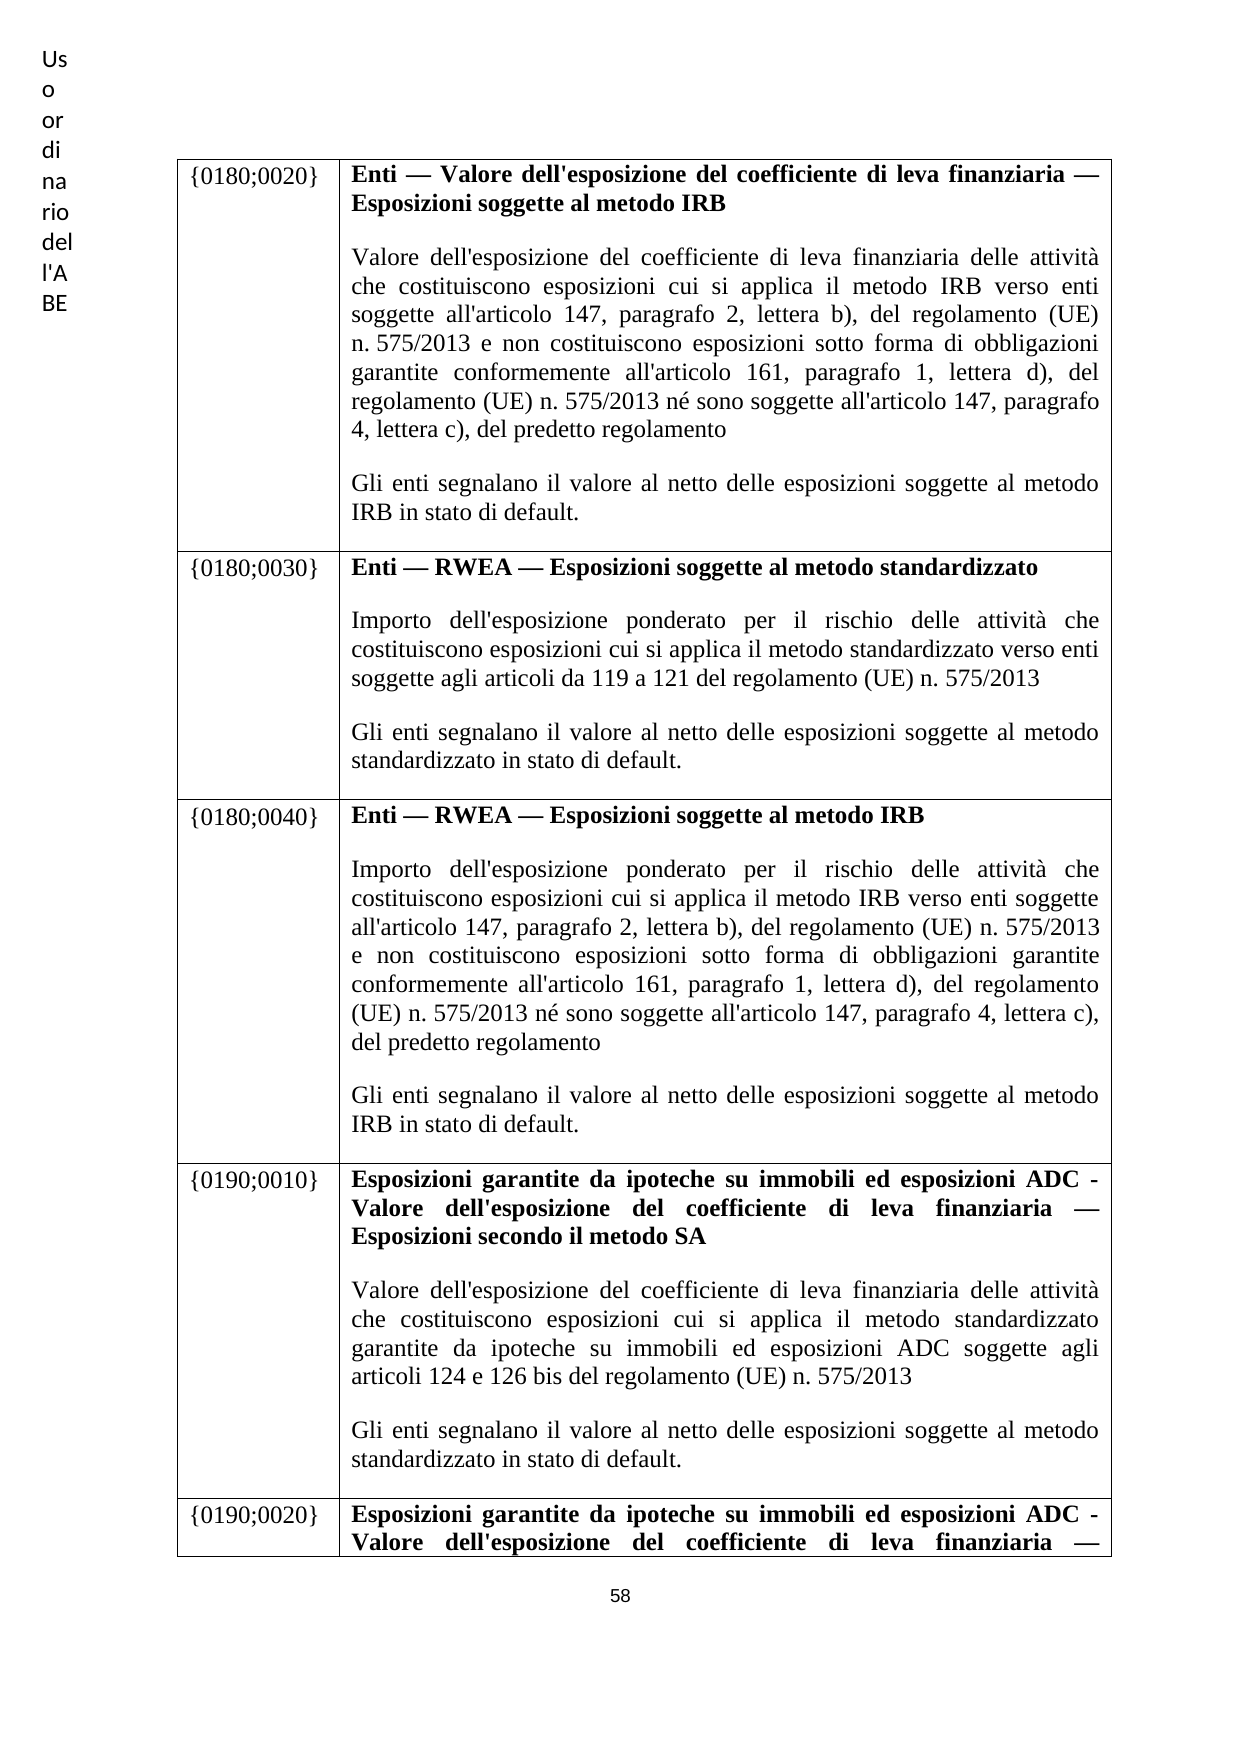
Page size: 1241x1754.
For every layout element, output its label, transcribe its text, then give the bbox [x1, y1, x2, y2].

table_cell Enti — RWEA — Esposizioni soggette al metodo IRB Importo dell'esposizione ponderato per il rischio delle attività che costituiscono esposizioni cui si applica il metodo IRB verso enti soggette all'articolo 147, paragrafo 2, lettera b), del regolamento (UE) n. 575/2013 e non costituiscono esposizioni sotto forma di obbligazioni garantite conformemente all'articolo 161, paragrafo 1, lettera d), del regolamento (UE) n. 575/2013 né sono soggette all'articolo 147, paragrafo 4, lettera c), del predetto regolamento Gli enti segnalano il valore al netto delle esposizioni soggette al metodo IRB in stato di default. [340, 800, 1111, 1163]
table_cell {0180;0040} [178, 800, 339, 1163]
table_cell Enti — Valore dell'esposizione del coefficiente di leva finanziaria — Esposizioni soggette al metodo IRB Valore dell'esposizione del coefficiente di leva finanziaria delle attività che costituiscono esposizioni cui si applica il metodo IRB verso enti soggette all'articolo 147, paragrafo 2, lettera b), del regolamento (UE) n. 575/2013 e non costituiscono esposizioni sotto forma di obbligazioni garantite conformemente all'articolo 161, paragrafo 1, lettera d), del regolamento (UE) n. 575/2013 né sono soggette all'articolo 147, paragrafo 4, lettera c), del predetto regolamento Gli enti segnalano il valore al netto delle esposizioni soggette al metodo IRB in stato di default. [340, 160, 1111, 551]
table_cell {0190;0010} [178, 1164, 339, 1498]
table_cell {0180;0020} [178, 160, 339, 551]
table_cell {0190;0020} [178, 1499, 339, 1556]
table_cell {0180;0030} [178, 552, 339, 799]
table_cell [340, 1499, 1111, 1556]
table_cell Esposizioni garantite da ipoteche su immobili ed esposizioni ADC - Valore dell'esposizione del coefficiente di leva finanziaria — Esposizioni secondo il metodo SA Valore dell'esposizione del coefficiente di leva finanziaria delle attività che costituiscono esposizioni cui si applica il metodo standardizzato garantite da ipoteche su immobili ed esposizioni ADC soggette agli articoli 124 e 126 bis del regolamento (UE) n. 575/2013 Gli enti segnalano il valore al netto delle esposizioni soggette al metodo standardizzato in stato di default. [340, 1164, 1111, 1498]
table_cell Enti — RWEA — Esposizioni soggette al metodo standardizzato Importo dell'esposizione ponderato per il rischio delle attività che costituiscono esposizioni cui si applica il metodo standardizzato verso enti soggette agli articoli da 119 a 121 del regolamento (UE) n. 575/2013 Gli enti segnalano il valore al netto delle esposizioni soggette al metodo standardizzato in stato di default. [340, 552, 1111, 799]
